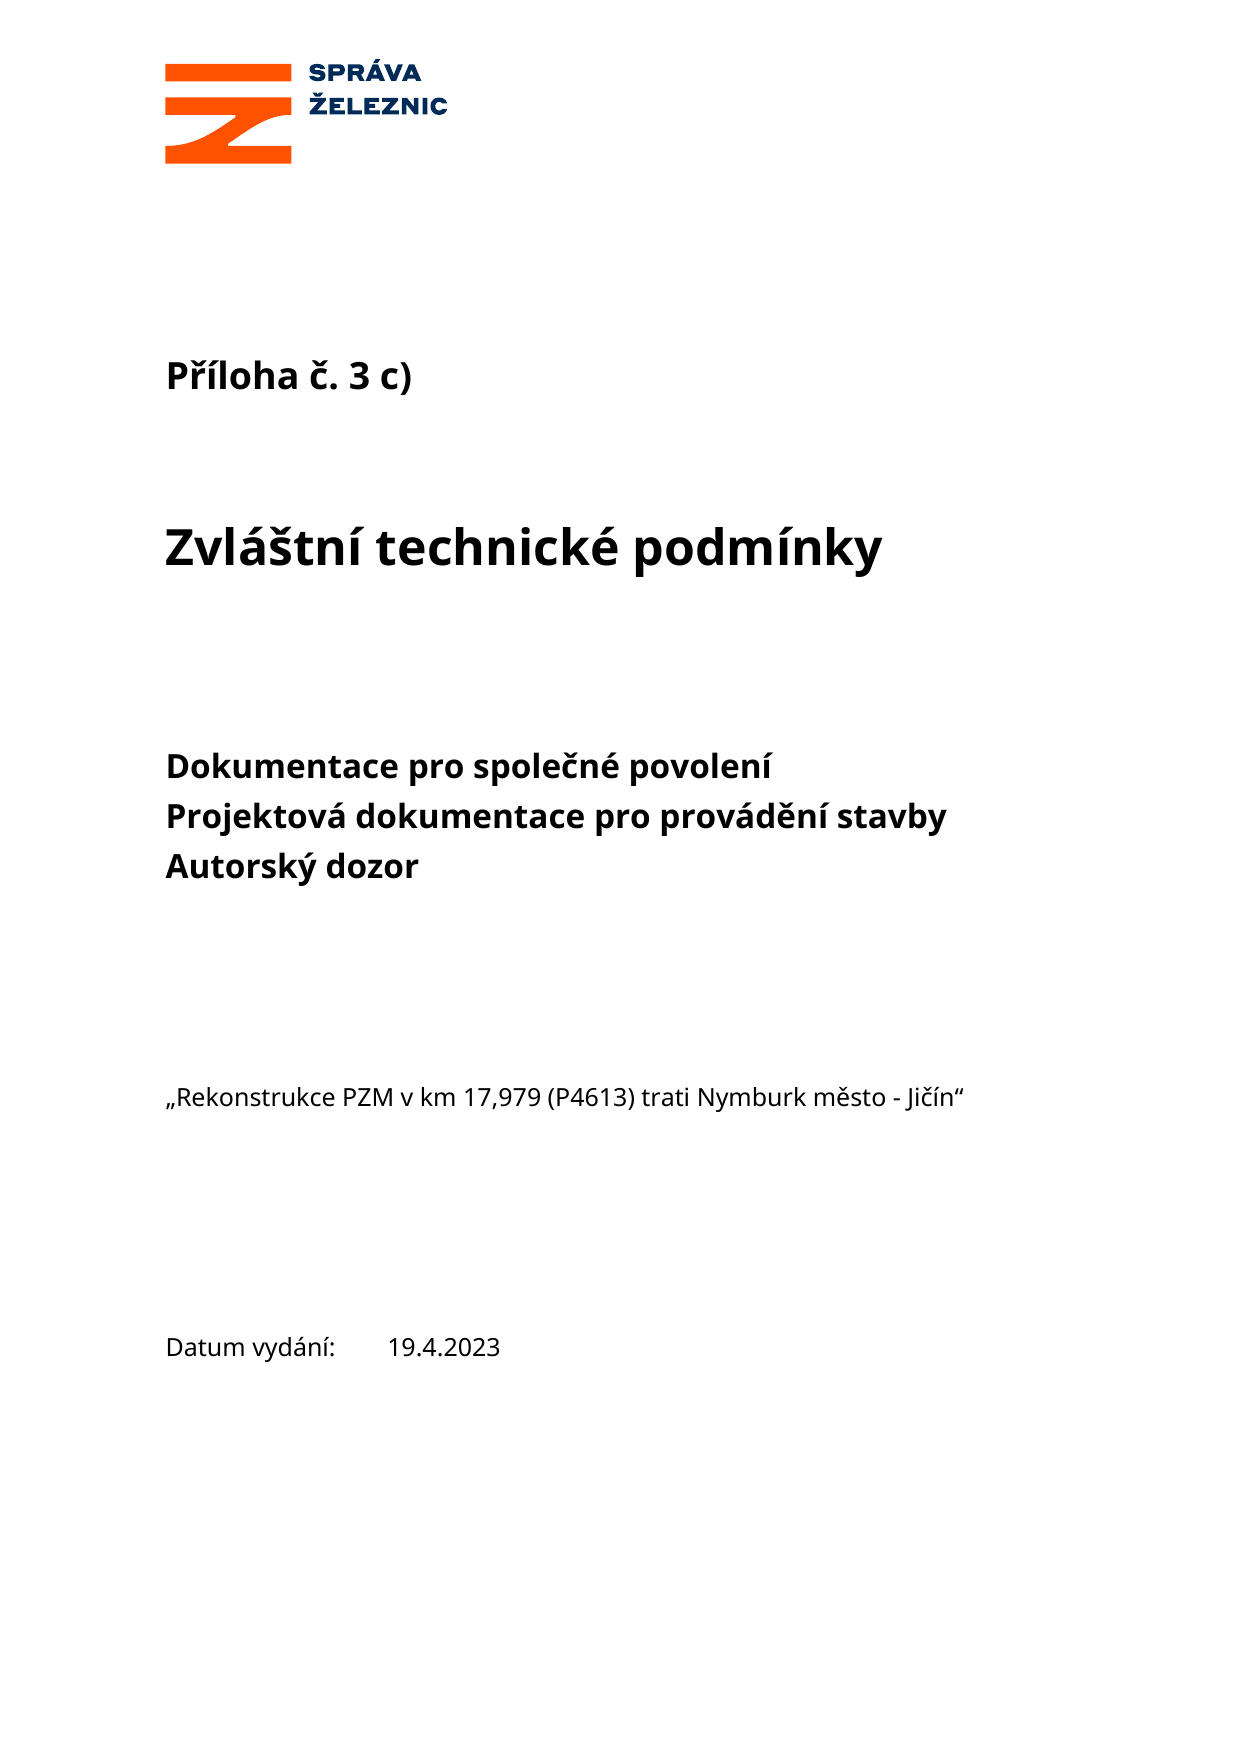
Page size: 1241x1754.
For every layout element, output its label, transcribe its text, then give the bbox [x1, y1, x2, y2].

text Zvláštní technické podmínky [165, 512, 1075, 580]
text Příloha č. 3 c) [165, 349, 1075, 400]
text Datum vydání: 19.4.2023 [165, 1329, 1075, 1363]
text Dokumentace pro společné povolení Projektová dokumentace pro provádění stavby Autorský dozor [165, 693, 1075, 888]
